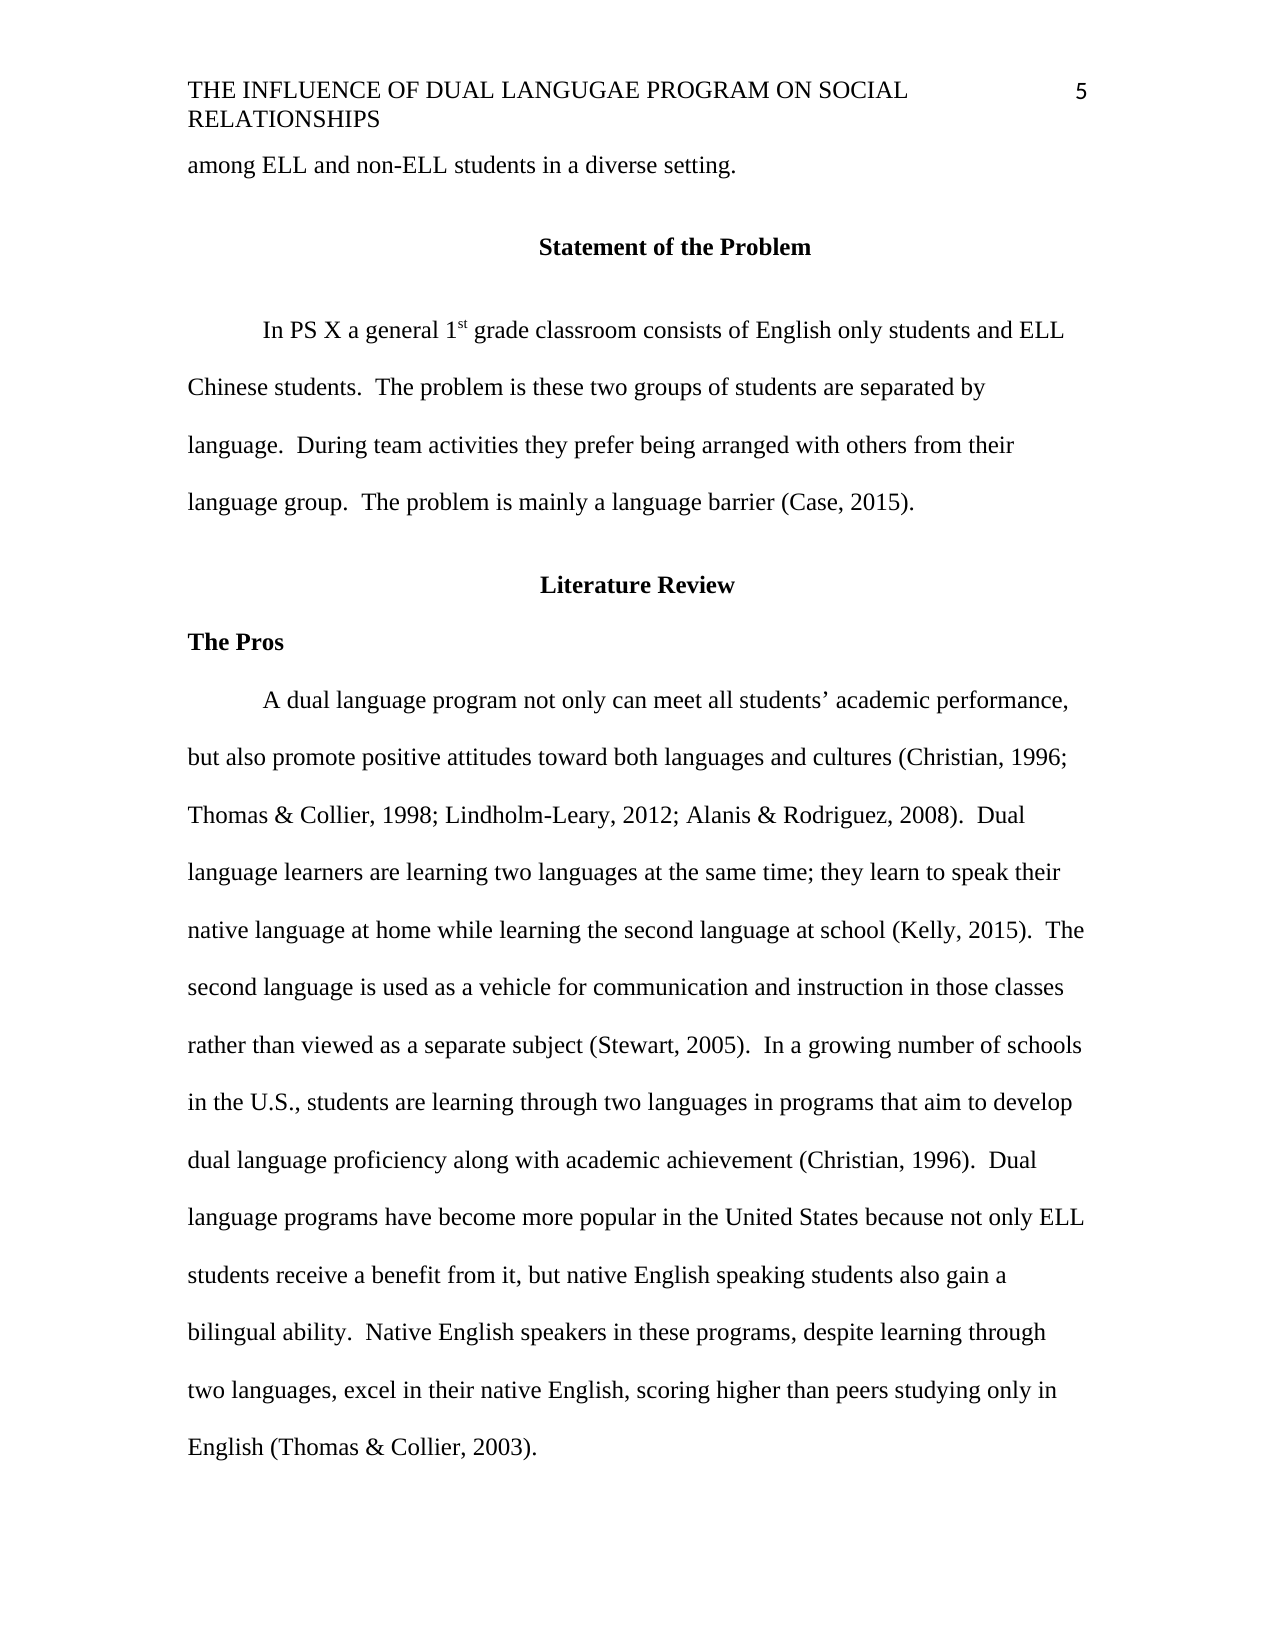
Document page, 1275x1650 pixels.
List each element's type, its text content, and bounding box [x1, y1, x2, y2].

text Literature Review [187, 570, 1087, 599]
text In PS X a general 1st grade classroom consists of English only students and ELL Chinese students. The problem is these two groups of students are separated by language. During team activities they prefer being arranged with others from their language group. The problem is mainly a language barrier (Case, 2015). [187, 315, 1087, 516]
text Statement of the Problem [187, 232, 1087, 261]
text The Pros [187, 627, 1087, 656]
text A dual language program not only can meet all students’ academic performance, but also promote positive attitudes toward both languages and cultures (Christian, 1996; Thomas & Collier, 1998; Lindholm-Leary, 2012; Alanis & Rodriguez, 2008). Dual language learners are learning two languages at the same time; they learn to speak their native language at home while learning the second language at school (Kelly, 2015). The second language is used as a vehicle for communication and instruction in those classes rather than viewed as a separate subject (Stewart, 2005). In a growing number of schools in the U.S., students are learning through two languages in programs that aim to develop dual language proficiency along with academic achievement (Christian, 1996). Dual language programs have become more popular in the United States because not only ELL students receive a benefit from it, but native English speaking students also gain a bilingual ability. Native English speakers in these programs, despite learning through two languages, excel in their native English, scoring higher than peers studying only in English (Thomas & Collier, 2003). [187, 685, 1087, 1461]
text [187, 150, 1087, 179]
